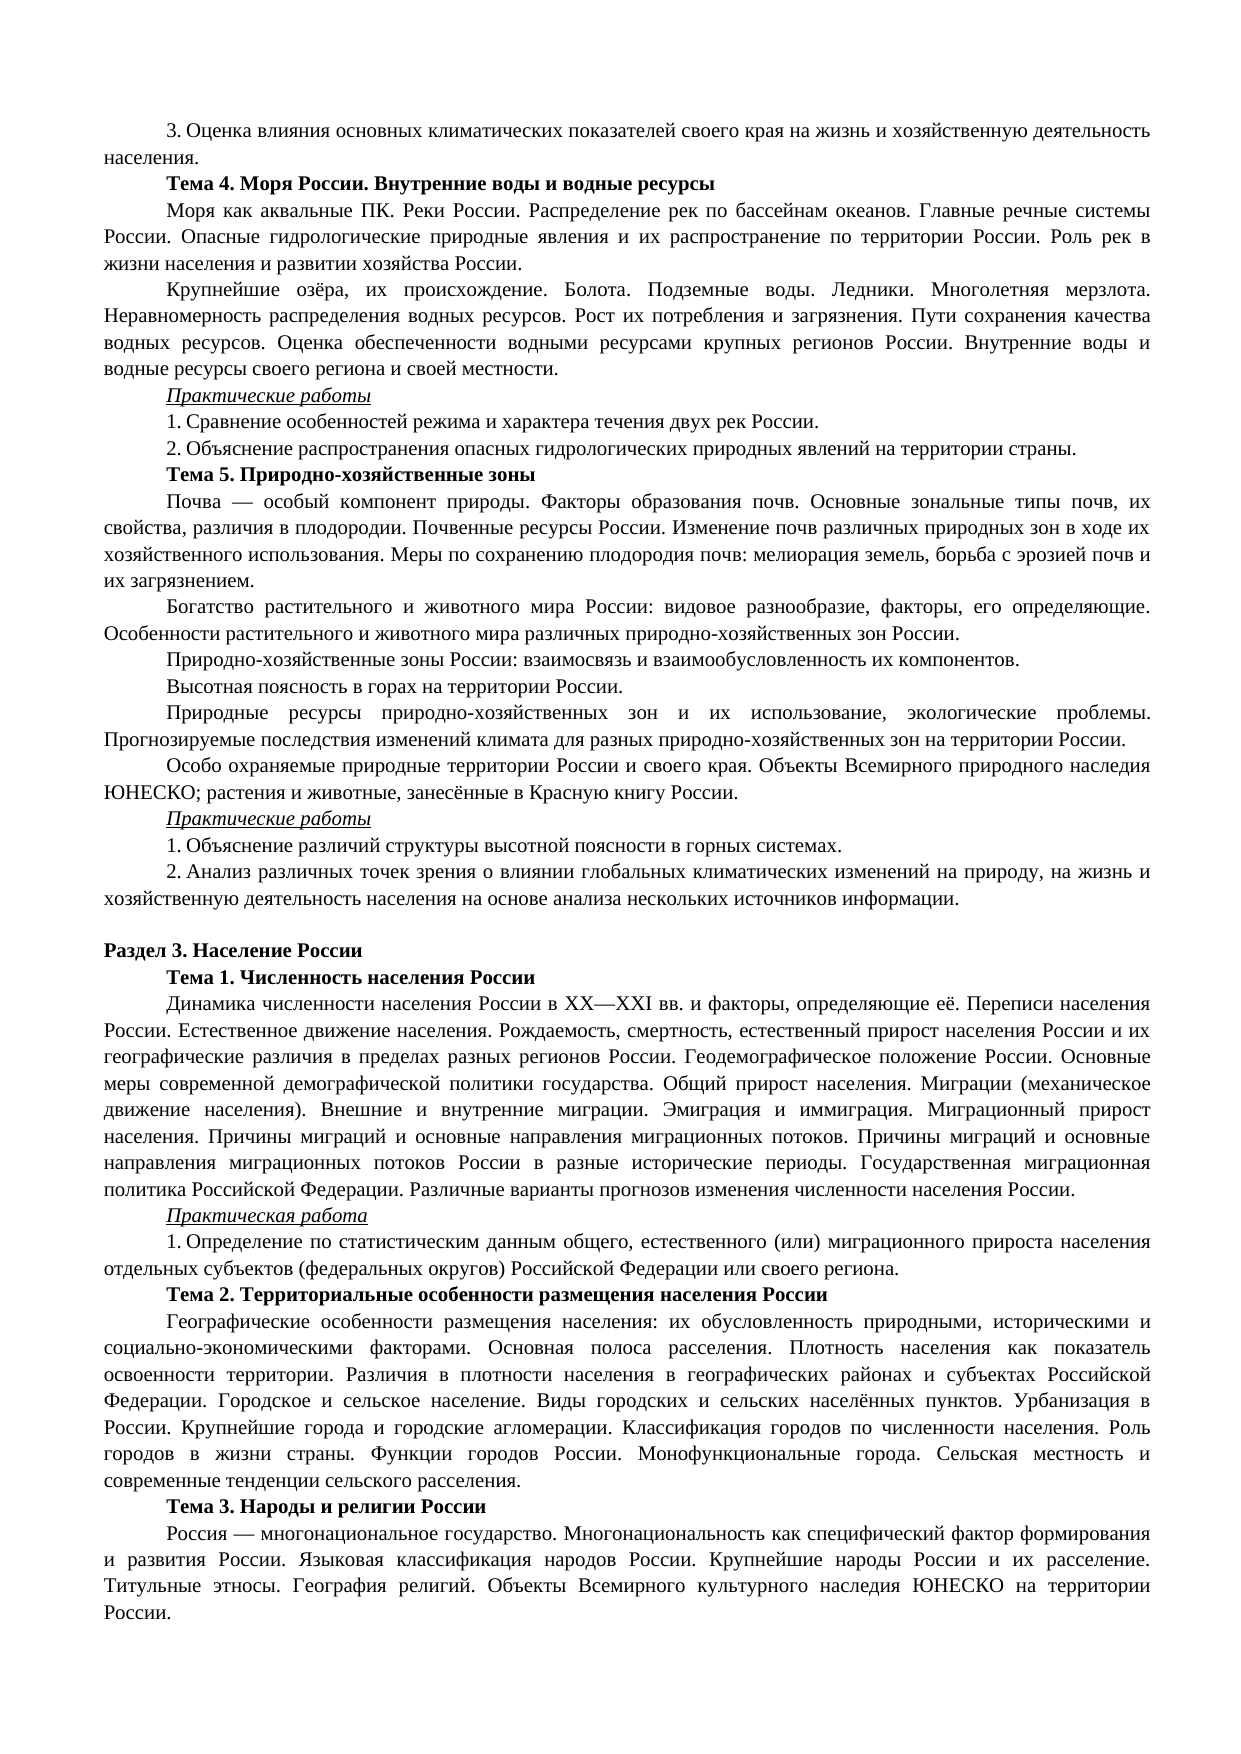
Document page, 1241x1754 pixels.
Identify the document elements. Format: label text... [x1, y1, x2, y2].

text 3. Оценка влияния основных климатических показателей своего края на жизнь и хозяйственную деятельность населения. [103, 118, 1152, 169]
text Россия — многонациональное государство. Многонациональность как специфический фактор формирования и развития России. Языковая классификация народов России. Крупнейшие народы России и их расселение. Титульные этносы. География религий. Объекты Всемирного культурного наследия ЮНЕСКО на территории России. [103, 1520, 1152, 1624]
text Тема 2. Территориальные особенности размещения населения России [103, 1282, 1152, 1306]
text Природно-хозяйственные зоны России: взаимосвязь и взаимообусловленность их компонентов. [103, 647, 1152, 671]
text Моря как аквальные ПК. Реки России. Распределение рек по бассейнам океанов. Главные речные системы России. Опасные гидрологические природные явления и их распространение по территории России. Роль рек в жизни населения и развитии хозяйства России. [103, 197, 1152, 274]
text Высотная поясность в горах на территории России. [103, 674, 1152, 698]
text Особо охраняемые природные территории России и своего края. Объекты Всемирного природного наследия ЮНЕСКО; растения и животные, занесённые в Красную книгу России. [103, 753, 1152, 804]
text Богатство растительного и животного мира России: видовое разнообразие, факторы, его определяющие. Особенности растительного и животного мира различных природно-хозяйственных зон России. [103, 594, 1152, 645]
text Динамика численности населения России в XX—XXI вв. и факторы, определяющие её. Переписи населения России. Естественное движение населения. Рождаемость, смертность, естественный прирост населения России и их географические различия в пределах разных регионов России. Геодемографическое положение России. Основные меры современной демографической политики государства. Общий прирост населения. Миграции (механическое движение населения). Внешние и внутренние миграции. Эмиграция и иммиграция. Миграционный прирост населения. Причины миграций и основные направления миграционных потоков. Причины миграций и основные направления миграционных потоков России в разные исторические периоды. Государственная миграционная политика Российской Федерации. Различные варианты прогнозов изменения численности населения России. [103, 991, 1152, 1201]
text Тема 5. Природно-хозяйственные зоны [103, 462, 1152, 486]
text Крупнейшие озёра, их происхождение. Болота. Подземные воды. Ледники. Многолетняя мерзлота. Неравномерность распределения водных ресурсов. Рост их потребления и загрязнения. Пути сохранения качества водных ресурсов. Оценка обеспеченности водными ресурсами крупных регионов России. Внутренние воды и водные ресурсы своего региона и своей местности. [103, 277, 1152, 380]
text 1. Объяснение различий структуры высотной поясности в горных системах. [103, 832, 1152, 857]
text 1. Сравнение особенностей режима и характера течения двух рек России. [103, 409, 1152, 433]
text Раздел 3. Население России [103, 938, 1152, 962]
text Географические особенности размещения населения: их обусловленность природными, историческими и социально-экономическими факторами. Основная полоса расселения. Плотность населения как показатель освоенности территории. Различия в плотности населения в географических районах и субъектах Российской Федерации. Городское и сельское население. Виды городских и сельских населённых пунктов. Урбанизация в России. Крупнейшие города и городские агломерации. Классификация городов по численности населения. Роль городов в жизни страны. Функции городов России. Монофункциональные города. Сельская местность и современные тенденции сельского расселения. [103, 1309, 1152, 1492]
text Тема 4. Моря России. Внутренние воды и водные ресурсы [103, 171, 1152, 195]
text Практические работы [103, 806, 1152, 830]
text 1. Определение по статистическим данным общего, естественного (или) миграционного прироста населения отдельных субъектов (федеральных округов) Российской Федерации или своего региона. [103, 1229, 1152, 1280]
text 2. Анализ различных точек зрения о влиянии глобальных климатических изменений на природу, на жизнь и хозяйственную деятельность населения на основе анализа нескольких источников информации. [103, 859, 1152, 909]
text Практические работы [103, 383, 1152, 407]
text Тема 1. Численность населения России [103, 965, 1152, 989]
text Природные ресурсы природно-хозяйственных зон и их использование, экологические проблемы. Прогнозируемые последствия изменений климата для разных природно-хозяйственных зон на территории России. [103, 700, 1152, 751]
text Практическая работа [103, 1203, 1152, 1227]
text Тема 3. Народы и религии России [103, 1494, 1152, 1518]
text Почва — особый компонент природы. Факторы образования почв. Основные зональные типы почв, их свойства, различия в плодородии. Почвенные ресурсы России. Изменение почв различных природных зон в ходе их хозяйственного использования. Меры по сохранению плодородия почв: мелиорация земель, борьба с эрозией почв и их загрязнением. [103, 488, 1152, 592]
text 2. Объяснение распространения опасных гидрологических природных явлений на территории страны. [103, 436, 1152, 460]
